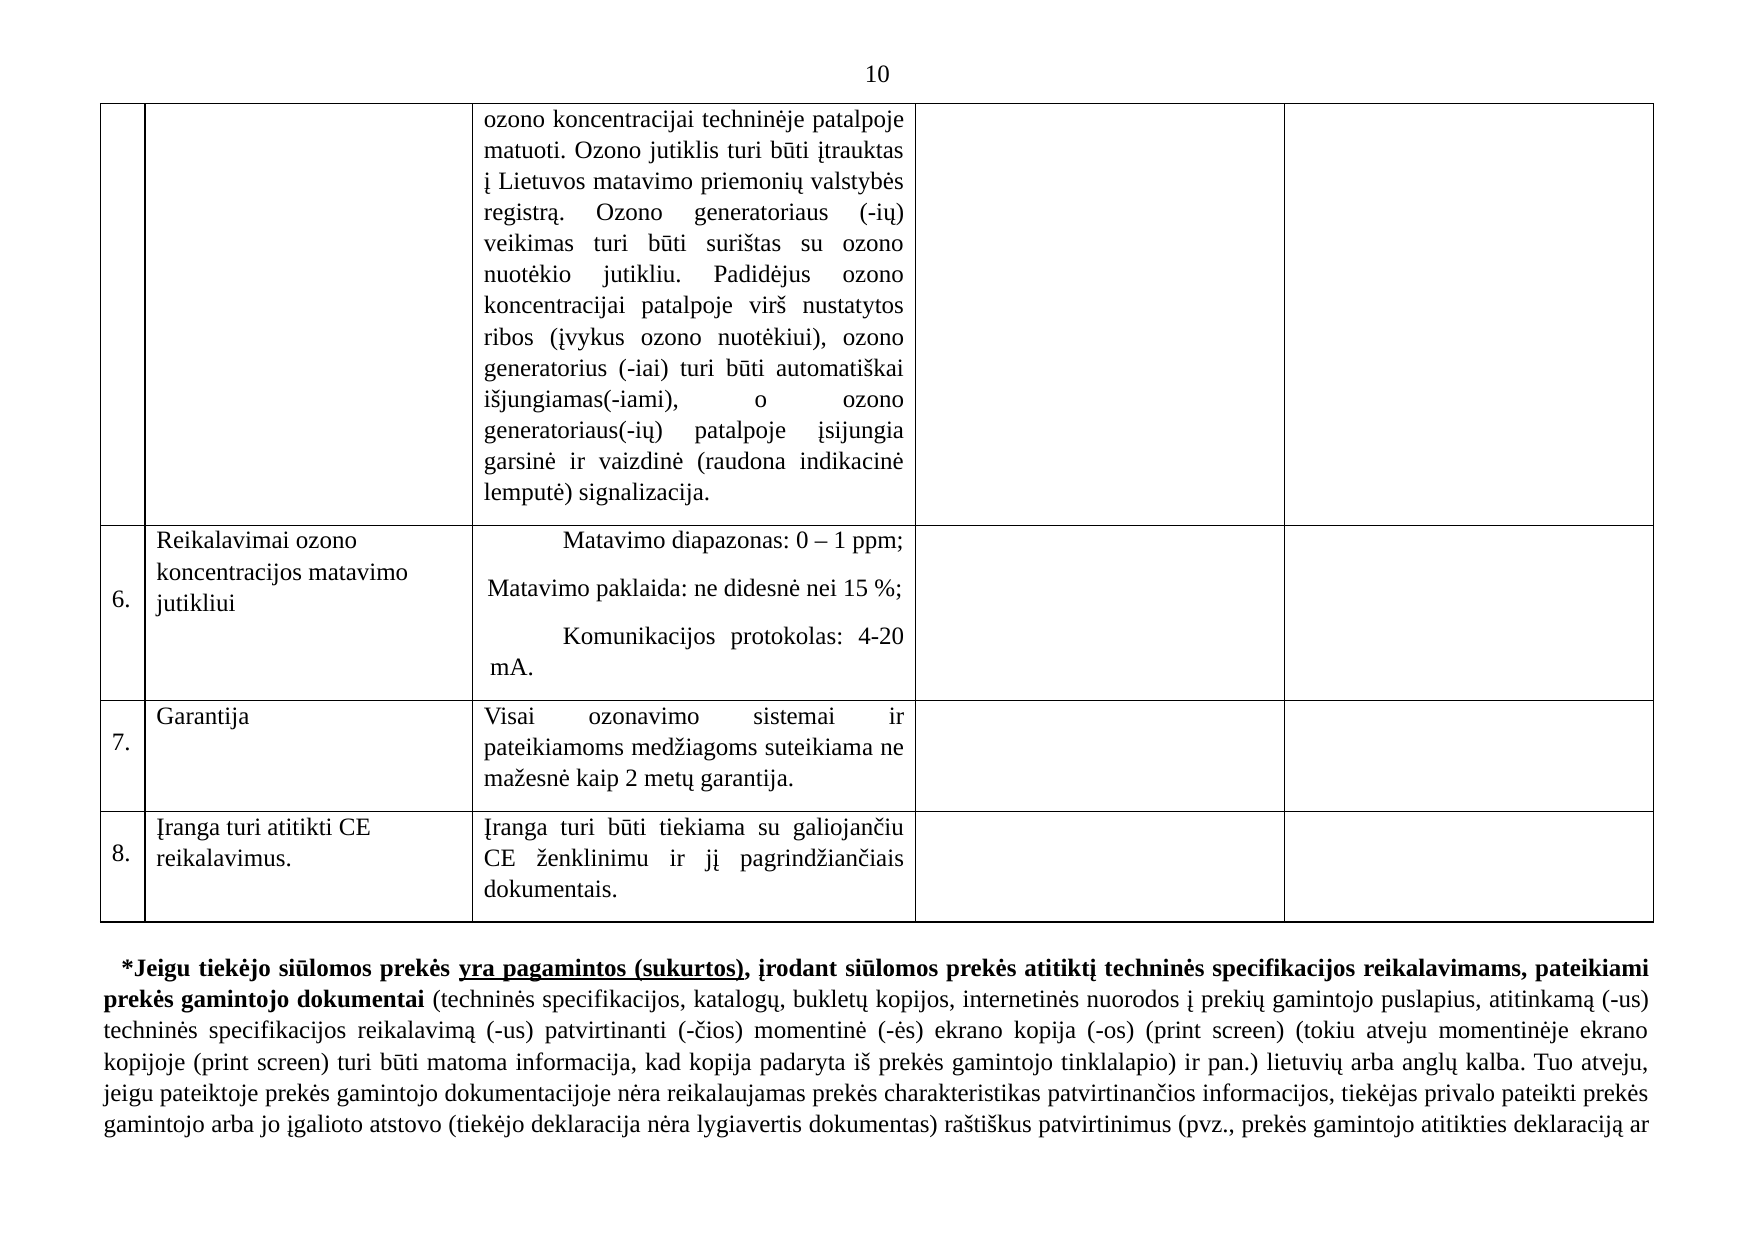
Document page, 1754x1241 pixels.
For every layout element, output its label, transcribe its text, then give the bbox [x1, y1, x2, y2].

table_cell [101, 526, 144, 700]
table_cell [473, 104, 915, 524]
table_cell Reikalavimai ozono koncentracijos matavimo jutikliui [146, 526, 472, 700]
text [103, 953, 1651, 1137]
table_cell [101, 812, 144, 921]
table_cell Įranga turi būti tiekiama su galiojančiu CE ženklinimu ir jį pagrindžiančiais dokumentais. [473, 812, 915, 921]
table_cell [101, 104, 144, 524]
table_cell Visai ozonavimo sistemai ir pateikiamoms medžiagoms suteikiama ne mažesnė kaip 2 metų garantija. [473, 701, 915, 811]
table_cell Įranga turi atitikti CE reikalavimus. [146, 812, 472, 921]
table_cell [916, 701, 1284, 811]
table_cell [916, 104, 1284, 524]
table_cell [916, 812, 1284, 921]
table_cell Garantija [146, 701, 472, 811]
table_cell [1285, 526, 1653, 700]
table_cell [916, 526, 1284, 700]
table_cell [1285, 701, 1653, 811]
table_cell [1285, 812, 1653, 921]
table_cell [146, 104, 472, 524]
table_cell [1285, 104, 1653, 524]
table_cell [101, 701, 144, 811]
table_cell Matavimo diapazonas: 0 – 1 ppm; Matavimo paklaida: ne didesnė nei 15 %; Komunikacijos protokolas: 4-20 mA. [473, 526, 915, 700]
